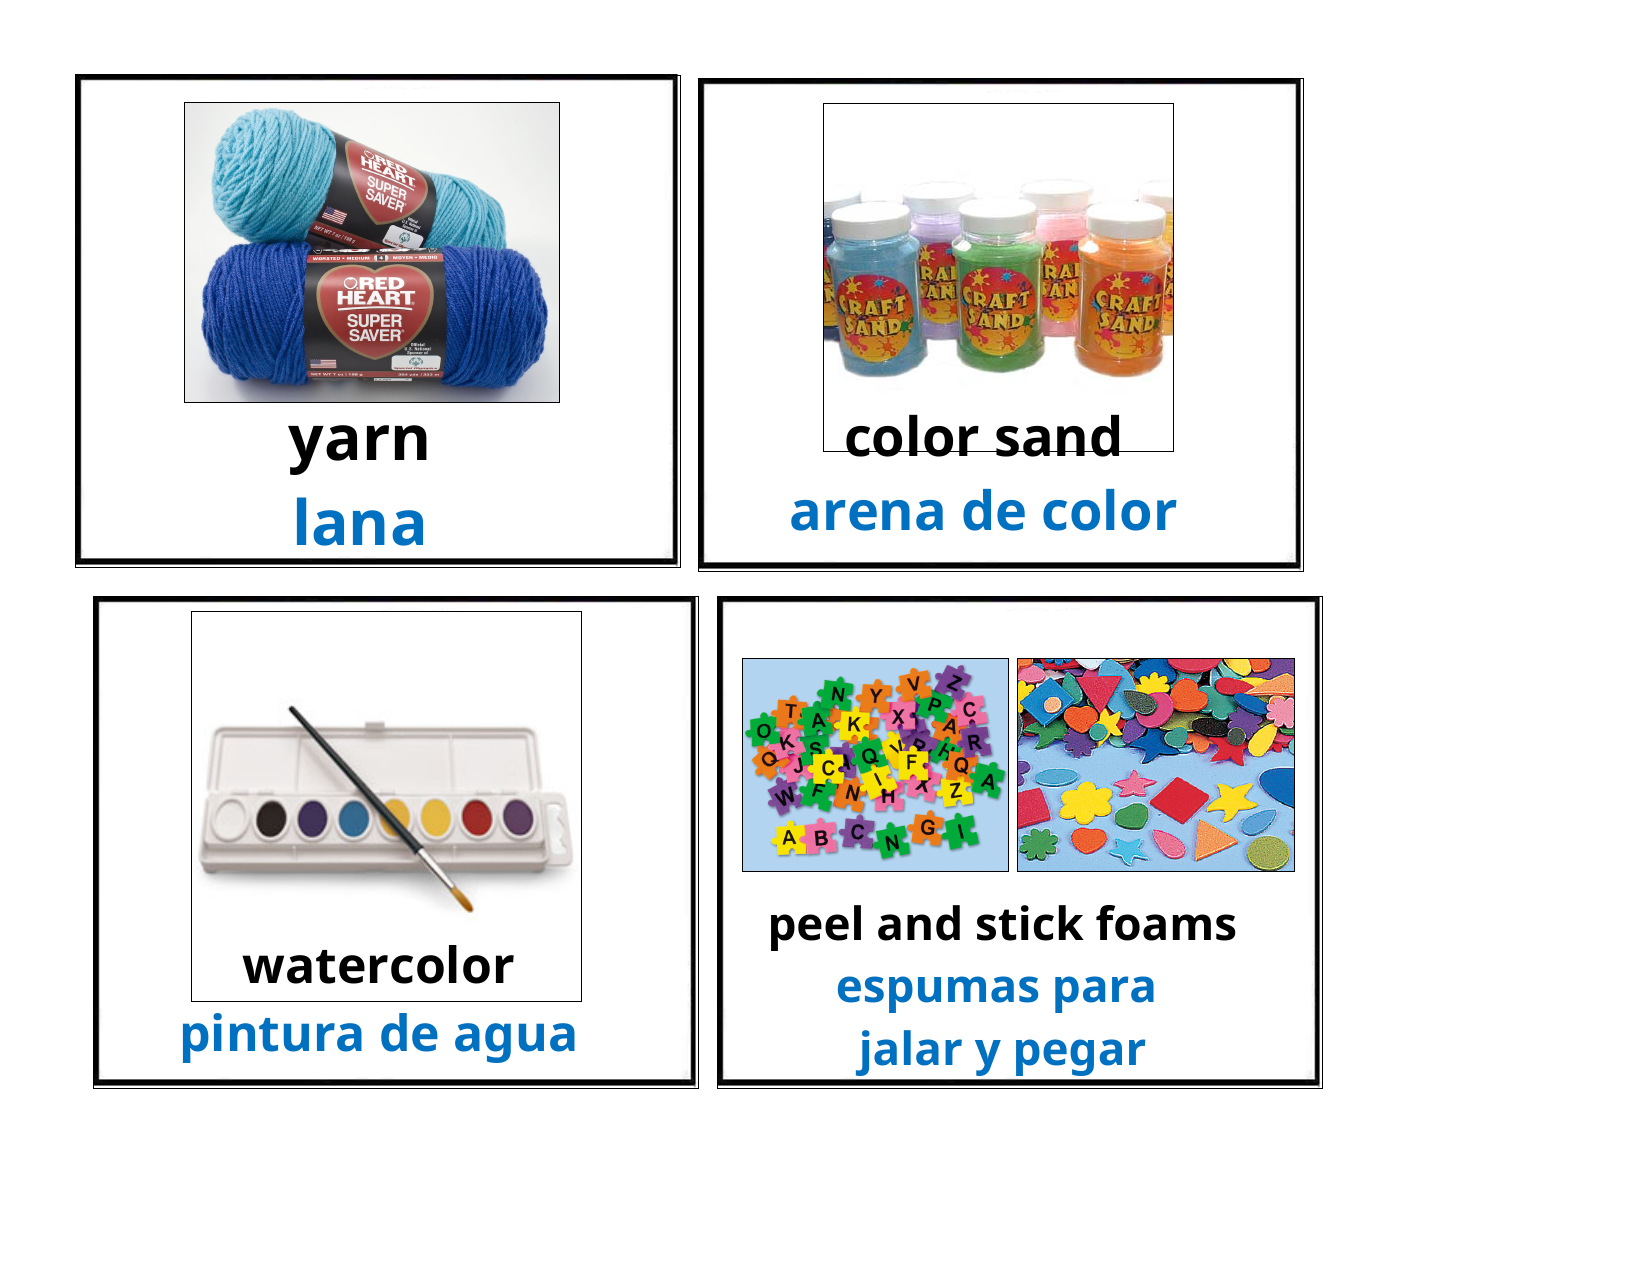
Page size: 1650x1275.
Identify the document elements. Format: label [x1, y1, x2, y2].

picture [699, 79, 1303, 571]
picture [718, 597, 1322, 1088]
picture [94, 597, 698, 1088]
picture [76, 76, 680, 567]
